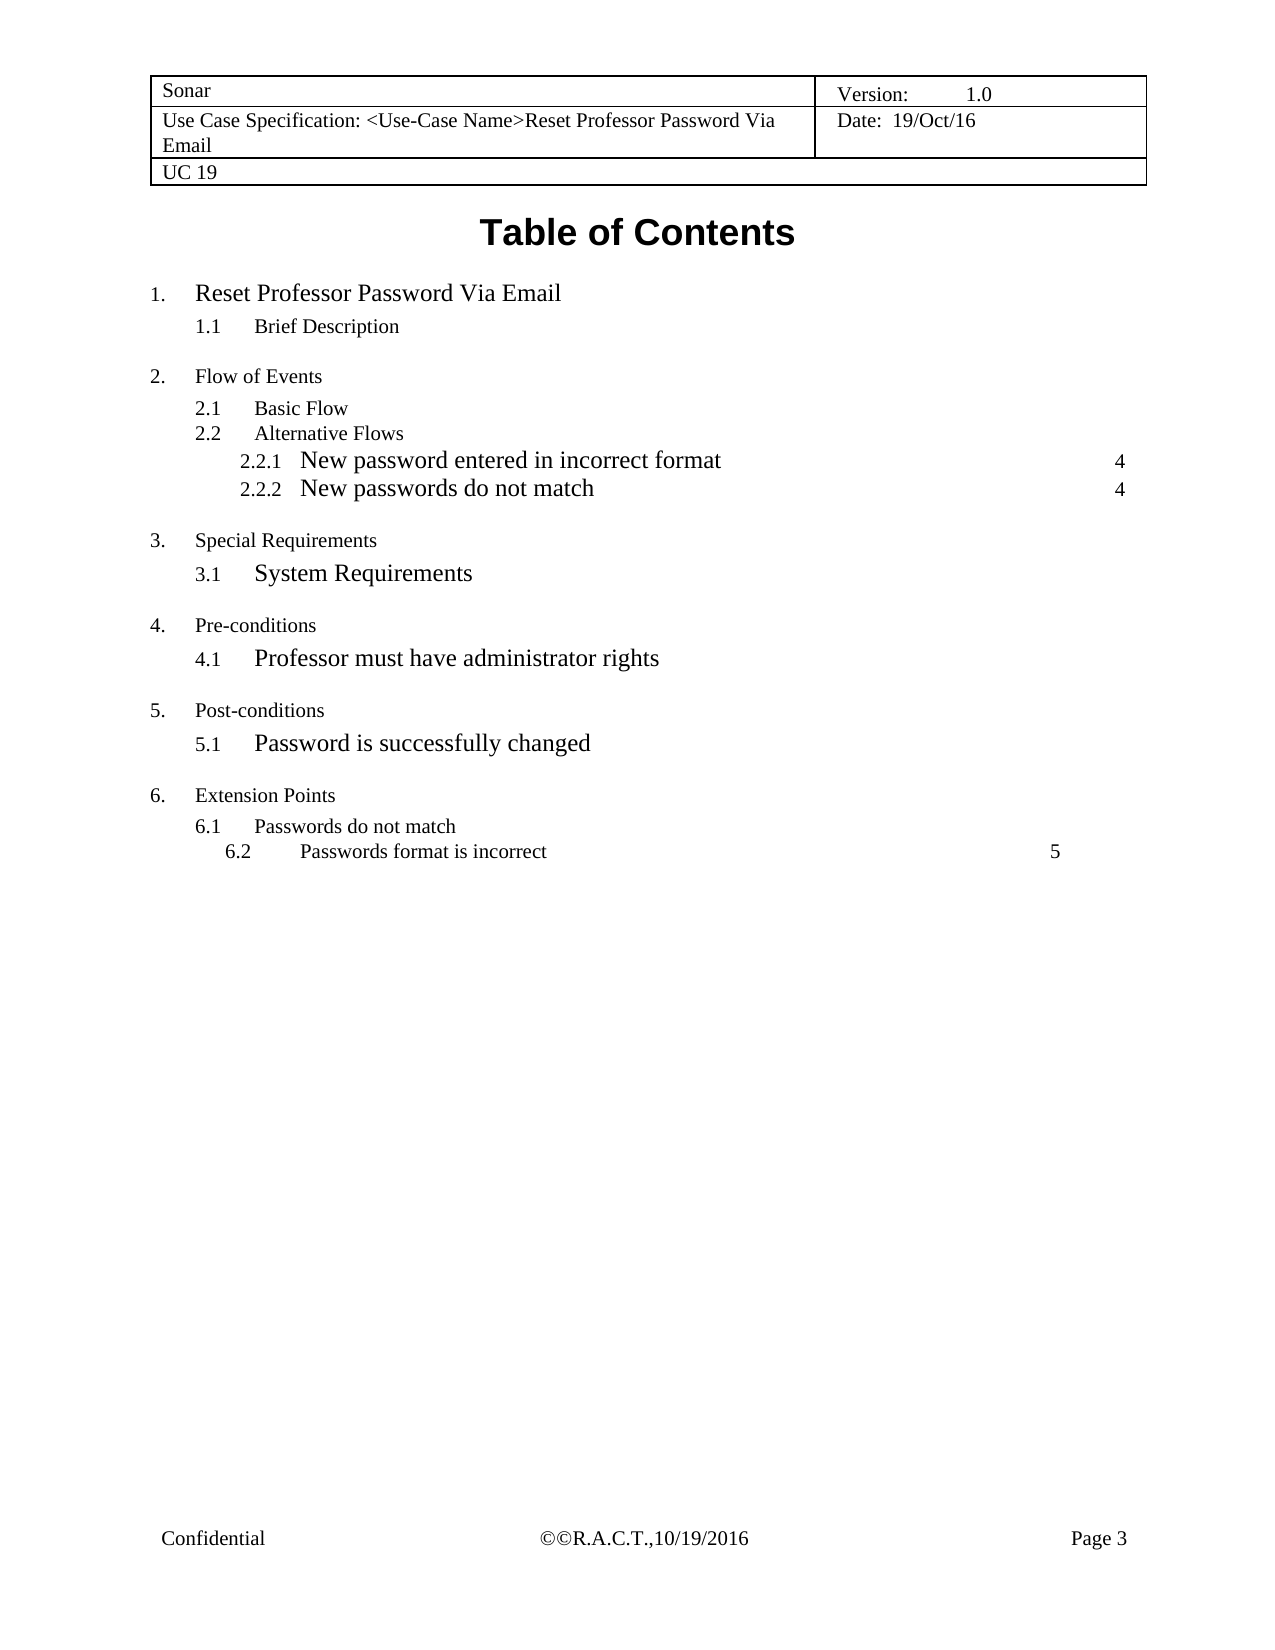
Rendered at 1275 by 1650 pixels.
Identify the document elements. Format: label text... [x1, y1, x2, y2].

text 4. Pre-conditions 4 [150, 612, 1050, 637]
text 3.1 System Requirements 4 [195, 558, 1050, 587]
text 1.1 Brief Description 4 [195, 313, 1050, 338]
text 3. Special Requirements 4 [150, 527, 1050, 552]
title Table of Contents [150, 210, 1125, 253]
text 2. Flow of Events 4 [150, 363, 1050, 388]
text 2.2.1 New password entered in incorrect format 4 [240, 445, 1125, 473]
text 4.1 Professor must have administrator rights 4 [195, 643, 1050, 672]
text 6.1 Passwords do not match 5 [195, 813, 1050, 838]
text 5.1 Password is successfully changed 4 [195, 728, 1050, 757]
text 2.1 Basic Flow 4 [195, 395, 1050, 420]
text 2.2 Alternative Flows 4 [195, 420, 1050, 445]
text 5. Post-conditions 4 [150, 697, 1050, 722]
text 2.2.2 New passwords do not match 4 [240, 473, 1125, 502]
text 6. Extension Points 5 [150, 782, 1050, 807]
text 6.2 Passwords format is incorrect 5 [150, 838, 1125, 863]
text 1. Reset Professor Password Via Email 4 [150, 278, 1050, 307]
